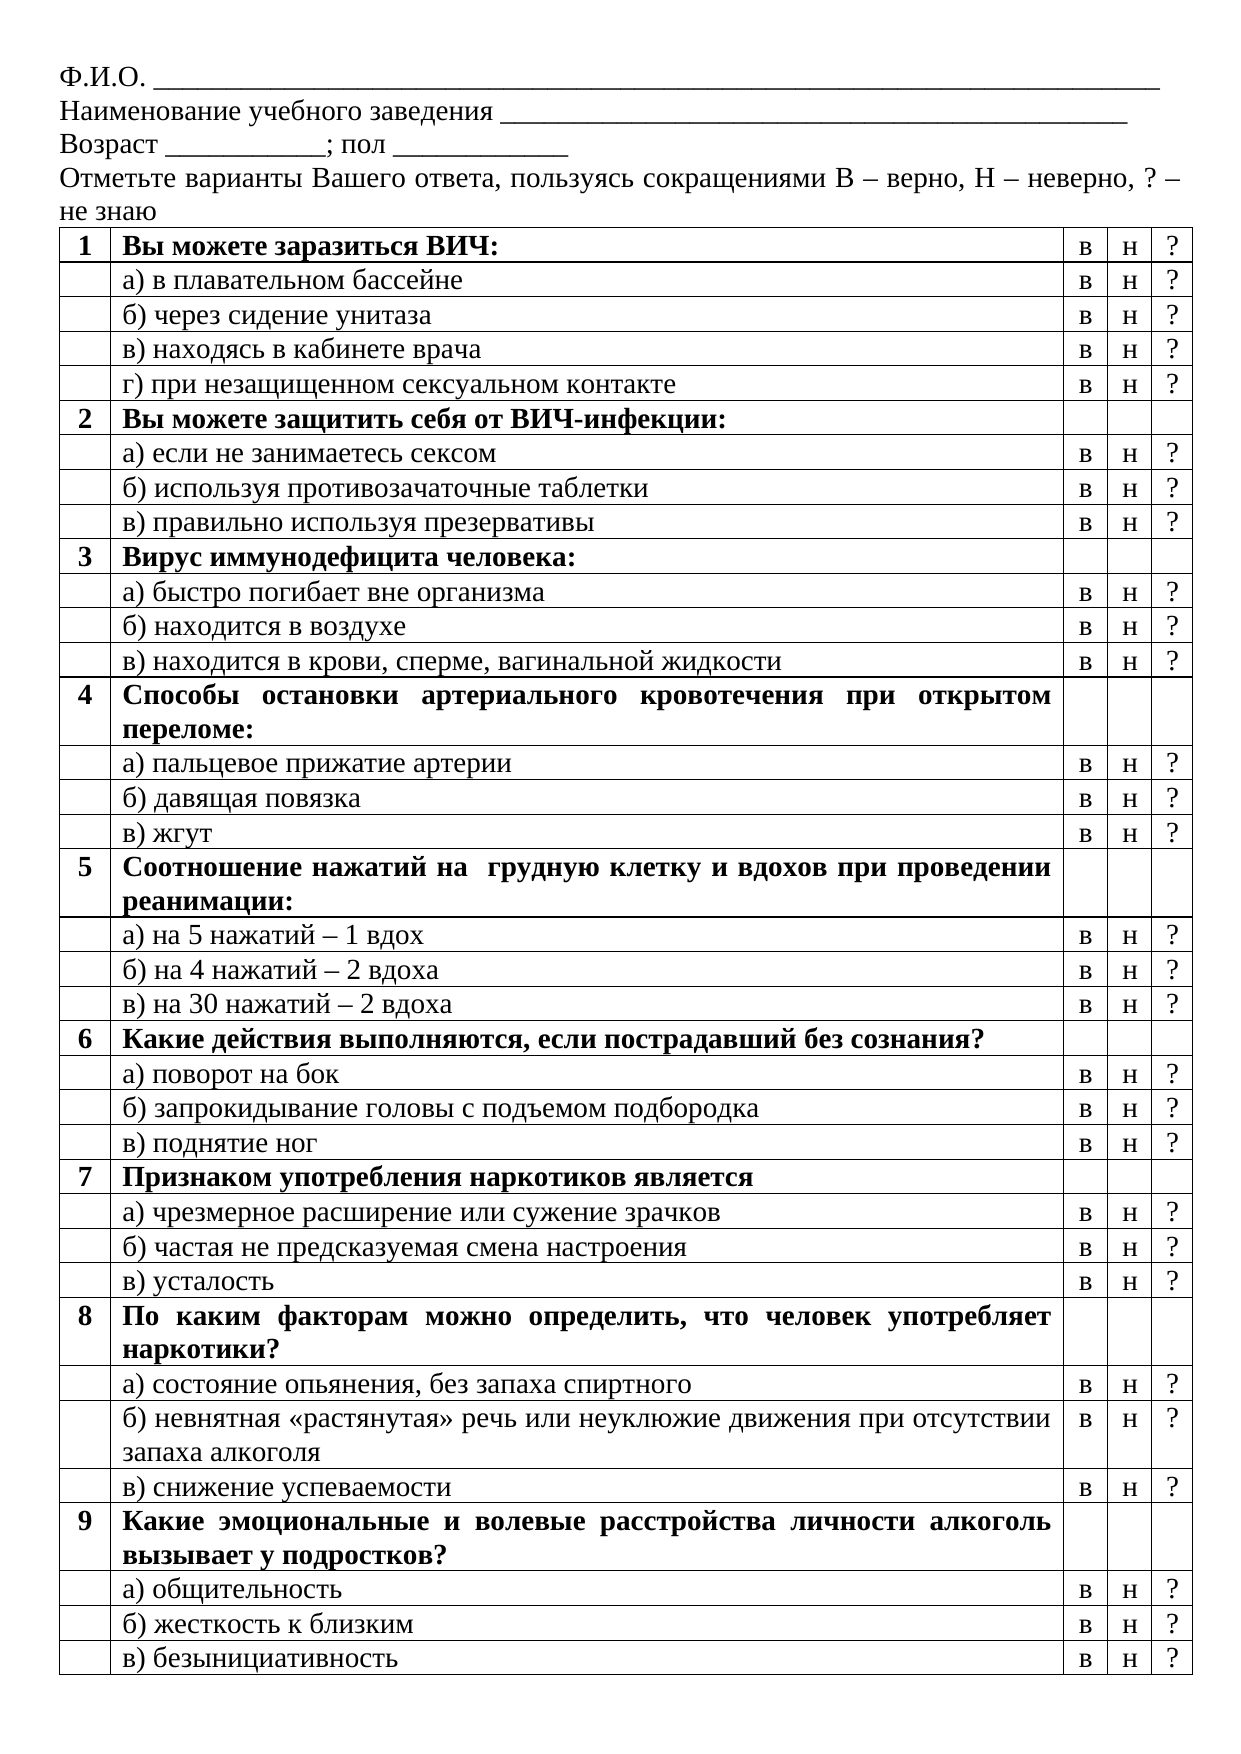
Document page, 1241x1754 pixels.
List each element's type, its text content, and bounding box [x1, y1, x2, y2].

table_cell б) жесткость к близким [111, 1606, 1063, 1639]
table_cell в [1064, 643, 1107, 676]
table_cell ? [1152, 1641, 1192, 1674]
table_cell 8 [60, 1298, 110, 1365]
table_header в [1064, 228, 1107, 261]
table_cell 2 [60, 401, 110, 434]
table_cell н [1108, 918, 1151, 951]
table_cell ? [1152, 1194, 1192, 1228]
table_cell [60, 952, 110, 986]
table_cell н [1108, 574, 1151, 607]
table_cell в [1064, 987, 1107, 1020]
table_cell н [1108, 297, 1151, 331]
table_cell ? [1152, 1571, 1192, 1605]
table_cell в [1064, 952, 1107, 986]
table_cell в [1064, 505, 1107, 538]
table_cell в [1064, 1641, 1107, 1674]
table_cell б) запрокидывание головы с подъемом подбородка [111, 1090, 1063, 1124]
table_cell ? [1152, 815, 1192, 848]
table_cell 5 [60, 849, 110, 916]
table_cell [60, 1229, 110, 1262]
table_cell ? [1152, 1263, 1192, 1297]
table_cell [1064, 1298, 1107, 1365]
table_cell г) при незащищенном сексуальном контакте [111, 366, 1063, 400]
table_cell [1108, 678, 1151, 744]
table_cell [60, 1469, 110, 1502]
table_cell в [1064, 1194, 1107, 1228]
table_cell ? [1152, 505, 1192, 538]
table_cell н [1108, 1606, 1151, 1639]
table_cell [1108, 1503, 1151, 1570]
table_cell [60, 987, 110, 1020]
table_cell а) общительность [111, 1571, 1063, 1605]
table_cell б) используя противозачаточные таблетки [111, 470, 1063, 503]
table_cell ? [1152, 746, 1192, 779]
table_cell [60, 366, 110, 400]
table_cell [1064, 1160, 1107, 1193]
table_cell н [1108, 470, 1151, 503]
table_cell ? [1152, 1056, 1192, 1089]
table_cell [1152, 1503, 1192, 1570]
table_cell [60, 470, 110, 503]
table_cell б) находится в воздухе [111, 608, 1063, 642]
table_cell н [1108, 1229, 1151, 1262]
table_cell 7 [60, 1160, 110, 1193]
table_header н [1108, 228, 1151, 261]
table_cell н [1108, 505, 1151, 538]
table_cell в) безынициативность [111, 1641, 1063, 1674]
table_cell [60, 263, 110, 296]
table_cell [1152, 539, 1192, 573]
table_cell в [1064, 1606, 1107, 1639]
table_cell ? [1152, 470, 1192, 503]
table_cell [1064, 1021, 1107, 1055]
table_cell [60, 332, 110, 365]
table_cell ? [1152, 987, 1192, 1020]
table_cell ? [1152, 1090, 1192, 1124]
table_cell а) чрезмерное расширение или сужение зрачков [111, 1194, 1063, 1228]
text Ф.И.О. _____________________________________________________________________ [59, 59, 1181, 93]
table_cell [1152, 1298, 1192, 1365]
table_cell в [1064, 1571, 1107, 1605]
table_cell Вы можете защитить себя от ВИЧ-инфекции: [111, 401, 1063, 434]
table_cell [60, 574, 110, 607]
table_cell [60, 918, 110, 951]
table_cell н [1108, 780, 1151, 814]
table_cell [60, 1125, 110, 1158]
table_cell н [1108, 815, 1151, 848]
table_cell По каким факторам можно определить, что человек употребляет наркотики? [111, 1298, 1063, 1365]
table_cell [1108, 1021, 1151, 1055]
table_cell в [1064, 366, 1107, 400]
table_cell 4 [60, 678, 110, 744]
table_cell в [1064, 1125, 1107, 1158]
table_cell в [1064, 918, 1107, 951]
table_cell [60, 643, 110, 676]
table_cell ? [1152, 574, 1192, 607]
table_cell в [1064, 746, 1107, 779]
table_cell ? [1152, 1125, 1192, 1158]
table_cell [1108, 1160, 1151, 1193]
table_cell н [1108, 435, 1151, 469]
table_cell ? [1152, 1606, 1192, 1639]
table_cell в [1064, 1090, 1107, 1124]
table_cell в [1064, 470, 1107, 503]
table_cell 9 [60, 1503, 110, 1570]
table_cell [1152, 1160, 1192, 1193]
table_cell в [1064, 1401, 1107, 1468]
table_cell [60, 505, 110, 538]
table_cell н [1108, 608, 1151, 642]
table_header Вы можете заразиться ВИЧ: [111, 228, 1063, 261]
table_cell а) на 5 нажатий – 1 вдох [111, 918, 1063, 951]
table_cell [1152, 849, 1192, 916]
table_cell в [1064, 1366, 1107, 1399]
table_cell н [1108, 1366, 1151, 1399]
table_cell а) в плавательном бассейне [111, 263, 1063, 296]
table_cell [60, 1056, 110, 1089]
table_cell а) пальцевое прижатие артерии [111, 746, 1063, 779]
table_cell [1064, 539, 1107, 573]
table_cell в [1064, 1263, 1107, 1297]
table_cell в [1064, 297, 1107, 331]
table_cell а) поворот на бок [111, 1056, 1063, 1089]
table_cell ? [1152, 366, 1192, 400]
table_cell н [1108, 952, 1151, 986]
table_cell [60, 1606, 110, 1639]
table_cell б) давящая повязка [111, 780, 1063, 814]
table_cell б) частая не предсказуемая смена настроения [111, 1229, 1063, 1262]
table_cell [1108, 401, 1151, 434]
table_cell [1152, 401, 1192, 434]
table_cell ? [1152, 332, 1192, 365]
table_cell в) поднятие ног [111, 1125, 1063, 1158]
table_cell б) через сидение унитаза [111, 297, 1063, 331]
table_cell [60, 1571, 110, 1605]
table_cell [1108, 539, 1151, 573]
table_cell в) правильно используя презервативы [111, 505, 1063, 538]
table_cell ? [1152, 1401, 1192, 1468]
table_cell ? [1152, 1366, 1192, 1399]
table_cell 3 [60, 539, 110, 573]
table_header 1 [60, 228, 110, 261]
table_cell Признаком употребления наркотиков является [111, 1160, 1063, 1193]
text Возраст ___________; пол ____________ [59, 126, 1181, 160]
table_cell [60, 1263, 110, 1297]
table_cell н [1108, 1571, 1151, 1605]
table_cell б) невнятная «растянутая» речь или неуклюжие движения при отсутствии запаха алкоголя [111, 1401, 1063, 1468]
table_cell [60, 435, 110, 469]
table_cell в) находится в крови, сперме, вагинальной жидкости [111, 643, 1063, 676]
table_cell н [1108, 1056, 1151, 1089]
table_cell в) жгут [111, 815, 1063, 848]
table_cell ? [1152, 1469, 1192, 1502]
text Отметьте варианты Вашего ответа, пользуясь сокращениями В – верно, Н – неверно, ? – не знаю [59, 160, 1181, 227]
table_cell н [1108, 263, 1151, 296]
text Наименование учебного заведения ___________________________________________ [59, 93, 1181, 126]
table_cell в [1064, 815, 1107, 848]
table_cell Способы остановки артериального кровотечения при открытом переломе: [111, 678, 1063, 744]
table_cell в [1064, 1229, 1107, 1262]
table_cell н [1108, 746, 1151, 779]
table_cell в [1064, 263, 1107, 296]
table_cell в [1064, 1056, 1107, 1089]
table_cell н [1108, 1125, 1151, 1158]
table_cell [1064, 678, 1107, 744]
table_cell [1152, 1021, 1192, 1055]
table_cell [60, 1090, 110, 1124]
table_cell [60, 815, 110, 848]
table_cell [60, 297, 110, 331]
table_cell н [1108, 987, 1151, 1020]
table_cell н [1108, 1263, 1151, 1297]
table_cell [60, 608, 110, 642]
table_cell в) на 30 нажатий – 2 вдоха [111, 987, 1063, 1020]
table_cell [60, 780, 110, 814]
table_cell ? [1152, 608, 1192, 642]
table_cell н [1108, 1194, 1151, 1228]
table_cell [60, 1366, 110, 1399]
table_cell ? [1152, 1229, 1192, 1262]
table_cell ? [1152, 918, 1192, 951]
table_cell ? [1152, 263, 1192, 296]
table_cell в [1064, 435, 1107, 469]
table_cell а) состояние опьянения, без запаха спиртного [111, 1366, 1063, 1399]
table_cell Вирус иммунодефицита человека: [111, 539, 1063, 573]
table_cell ? [1152, 643, 1192, 676]
table_cell ? [1152, 952, 1192, 986]
table_cell [1152, 678, 1192, 744]
table_cell б) на 4 нажатий – 2 вдоха [111, 952, 1063, 986]
table_cell Соотношение нажатий на грудную клетку и вдохов при проведении реанимации: [111, 849, 1063, 916]
table_cell в [1064, 1469, 1107, 1502]
table_cell [1108, 849, 1151, 916]
table_cell [60, 1401, 110, 1468]
table_cell [60, 1194, 110, 1228]
table_cell в [1064, 780, 1107, 814]
table_cell [1108, 1298, 1151, 1365]
table_cell [1064, 401, 1107, 434]
table_cell н [1108, 1090, 1151, 1124]
table_cell в) находясь в кабинете врача [111, 332, 1063, 365]
table_cell [60, 746, 110, 779]
table_cell в [1064, 608, 1107, 642]
table_cell а) если не занимаетесь сексом [111, 435, 1063, 469]
table_cell ? [1152, 435, 1192, 469]
table_cell [1064, 849, 1107, 916]
table_cell в) усталость [111, 1263, 1063, 1297]
table_cell 6 [60, 1021, 110, 1055]
table_cell н [1108, 366, 1151, 400]
table_cell ? [1152, 780, 1192, 814]
table_cell а) быстро погибает вне организма [111, 574, 1063, 607]
table_cell н [1108, 332, 1151, 365]
table_cell в) снижение успеваемости [111, 1469, 1063, 1502]
table_cell Какие эмоциональные и волевые расстройства личности алкоголь вызывает у подростков? [111, 1503, 1063, 1570]
table_cell [1064, 1503, 1107, 1570]
table_header ? [1152, 228, 1192, 261]
table_cell Какие действия выполняются, если пострадавший без сознания? [111, 1021, 1063, 1055]
table_cell н [1108, 643, 1151, 676]
table_cell н [1108, 1401, 1151, 1468]
table_cell в [1064, 574, 1107, 607]
table_cell [60, 1641, 110, 1674]
table_cell н [1108, 1469, 1151, 1502]
table_cell н [1108, 1641, 1151, 1674]
table_cell ? [1152, 297, 1192, 331]
table_cell в [1064, 332, 1107, 365]
